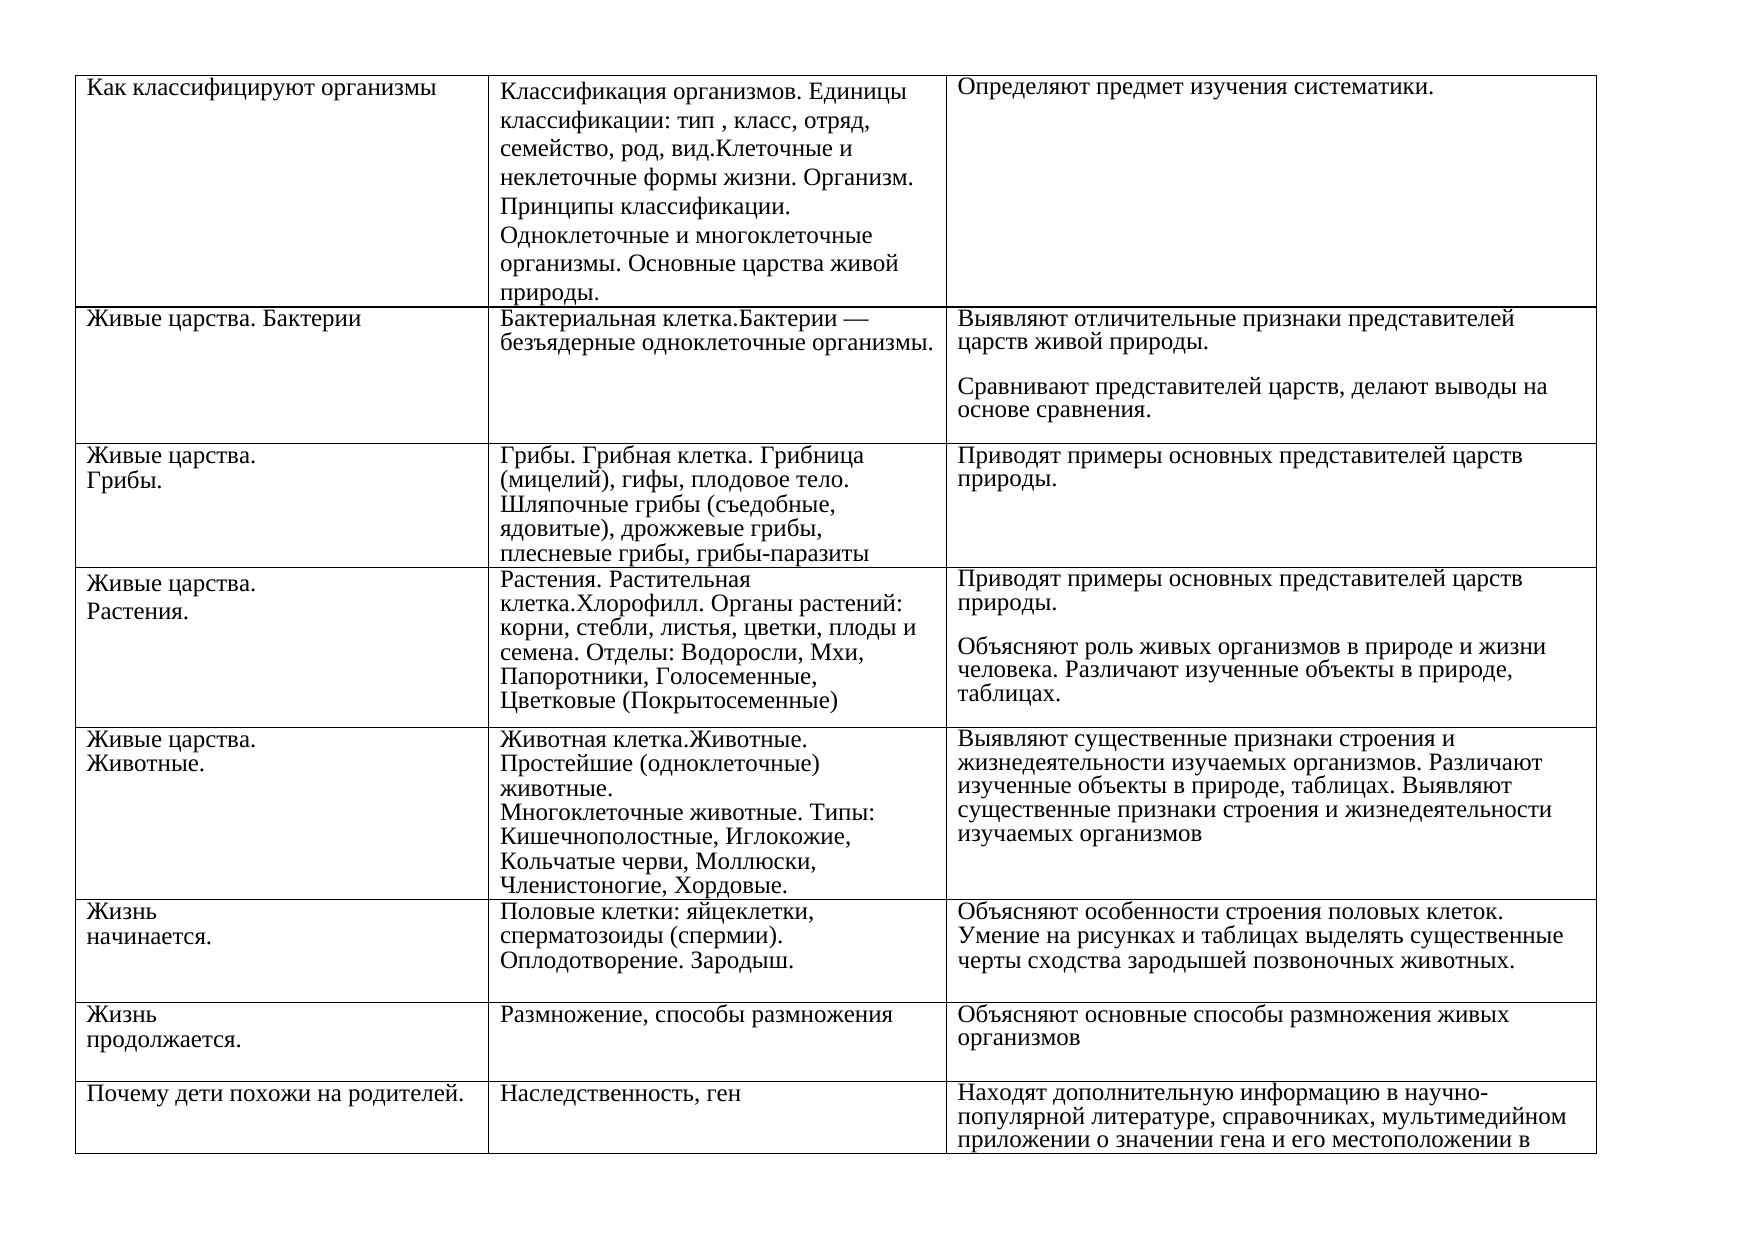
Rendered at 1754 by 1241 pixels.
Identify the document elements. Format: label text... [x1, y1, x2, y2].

table_cell Живые царства. Растения. [76, 568, 488, 727]
table_cell Бактериальная клетка.Бактерии — безъядерные одноклеточные организмы. [489, 308, 946, 443]
table_cell Объясняют особенности строения половых клеток. Умение на рисунках и таблицах выделять существенные черты сходства зародышей позвоночных животных. [947, 900, 1596, 1002]
table_cell Половые клетки: яйцеклетки, сперматозоиды (спермии). Оплодотворение. Зародыш. [489, 900, 946, 1002]
table_cell Объясняют основные способы размножения живых организмов [947, 1003, 1596, 1081]
table_cell Классификация организмов. Единицы классификации: тип , класс, отряд, семейство, род, вид.Клеточные и неклеточные формы жизни. Организм. Принципы классификации. Одноклеточные и многоклеточные организмы. Основные царства живой природы. [489, 76, 946, 306]
table_cell Животная клетка.Животные. Простейшие (одноклеточные) животные. Многоклеточные животные. Типы: Кишечнополостные, Иглокожие, Кольчатые черви, Моллюски, Членистоногие, Хордовые. [489, 728, 946, 899]
table_cell Выявляют существенные признаки строения и жизнедеятельности изучаемых организмов. Различают изученные объекты в природе, таблицах. Выявляют существенные признаки строения и жизнедеятельности изучаемых организмов [947, 728, 1596, 899]
table_cell Приводят примеры основных представителей царств природы. Объясняют роль живых организмов в природе и жизни человека. Различают изученные объекты в природе, таблицах. [947, 568, 1596, 727]
table_cell Живые царства. Животные. [76, 728, 488, 899]
table_cell Выявляют отличительные признаки представителей царств живой природы. Сравнивают представителей царств, делают выводы на основе сравнения. [947, 308, 1596, 443]
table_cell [489, 1082, 946, 1152]
table_cell Жизнь продолжается. [76, 1003, 488, 1081]
table_cell Приводят примеры основных представителей царств природы. [947, 444, 1596, 567]
table_cell Растения. Растительная клетка.Хлорофилл. Органы растений: корни, стебли, листья, цветки, плоды и семена. Отделы: Водоросли, Мхи, Папоротники, Голосеменные, Цветковые (Покрытосеменные) [489, 568, 946, 727]
table_cell Размножение, способы размножения [489, 1003, 946, 1081]
table_cell Определяют предмет изучения систематики. [947, 76, 1596, 306]
table_cell Грибы. Грибная клетка. Грибница (мицелий), гифы, плодовое тело. Шляпочные грибы (съедобные, ядовитые), дрожжевые грибы, плесневые грибы, грибы-паразиты [489, 444, 946, 567]
table_cell Живые царства. Грибы. [76, 444, 488, 567]
table_cell Живые царства. Бактерии [76, 308, 488, 443]
table_cell Как классифицируют организмы [76, 76, 488, 306]
table_cell Жизнь начинается. [76, 900, 488, 1002]
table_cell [76, 1082, 488, 1152]
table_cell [947, 1082, 1596, 1152]
